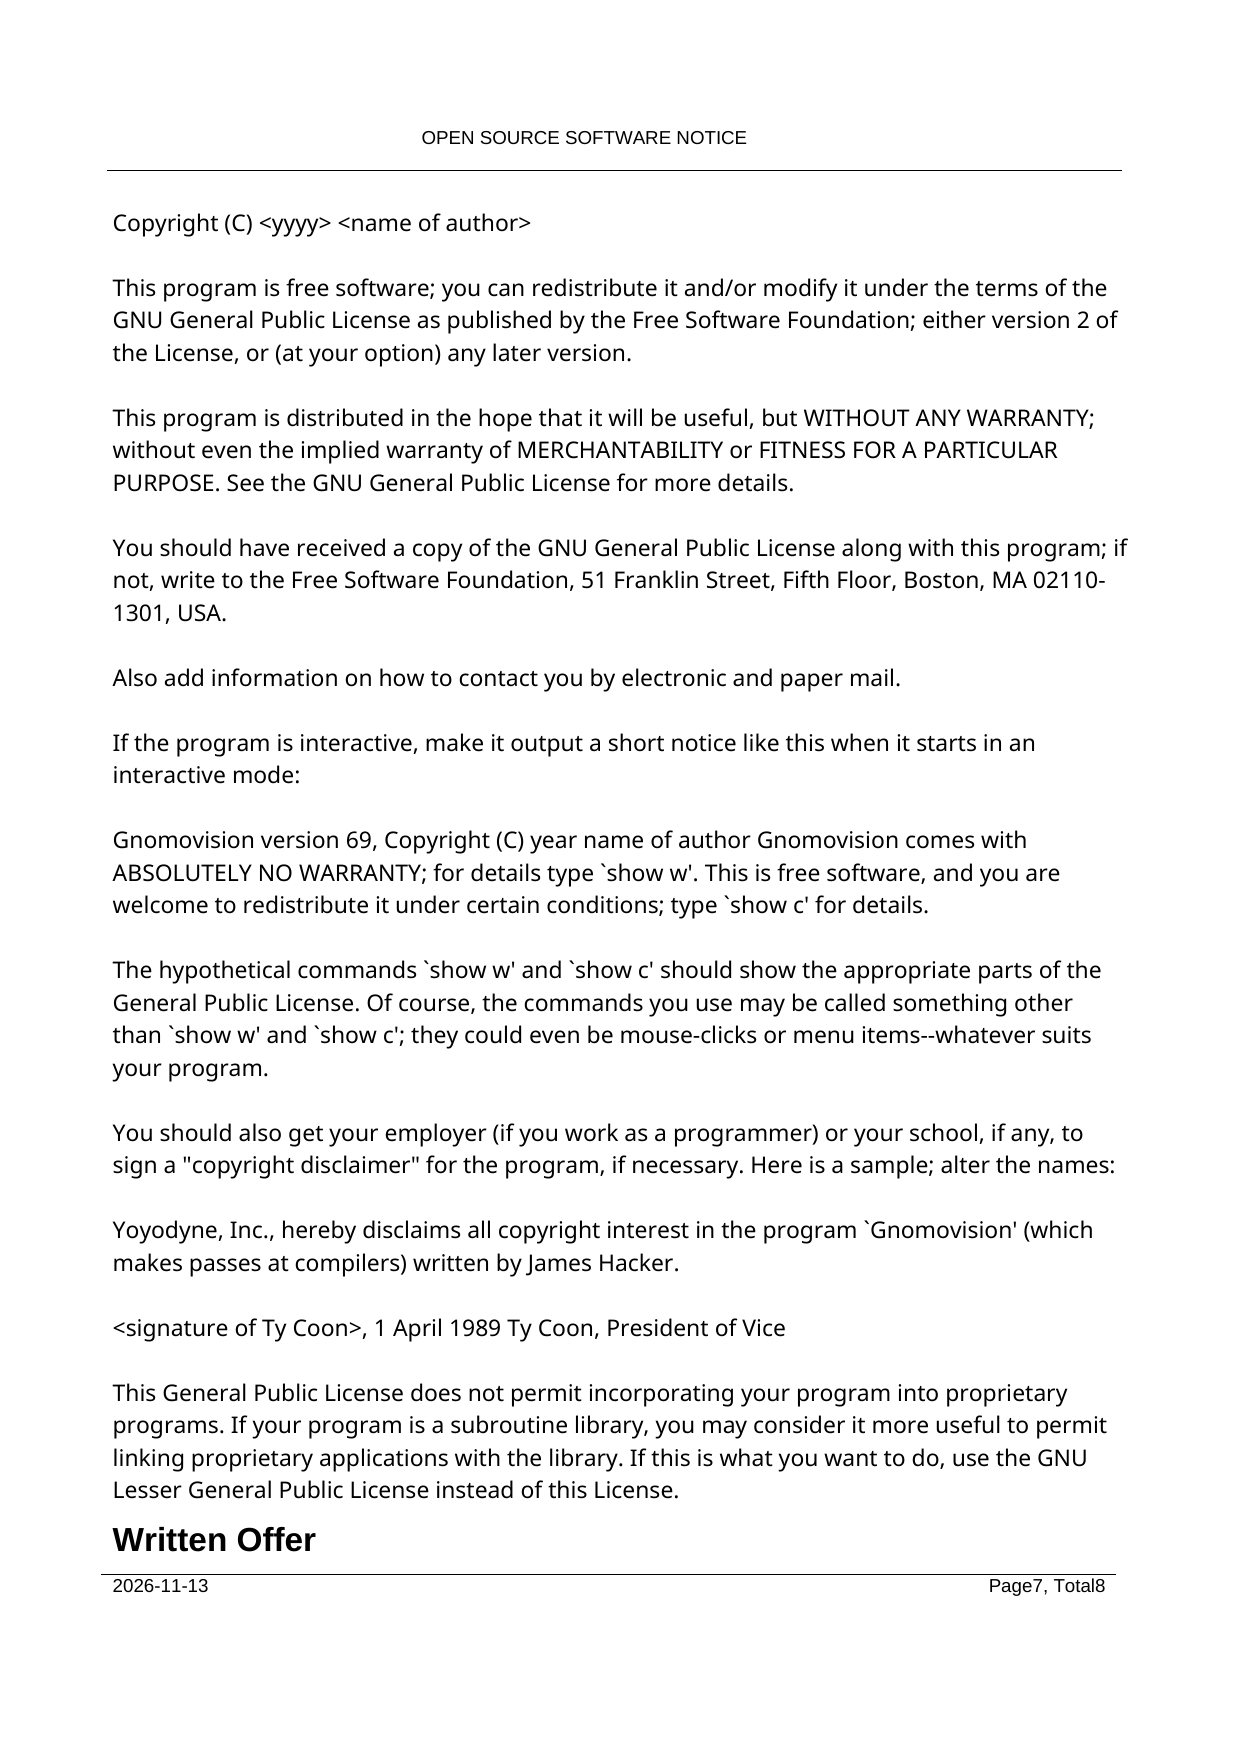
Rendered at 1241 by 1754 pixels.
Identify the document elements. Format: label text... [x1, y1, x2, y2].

text Written Offer [112, 1506, 1128, 1571]
text Yoyodyne, Inc., hereby disclaims all copyright interest in the program `Gnomovision' (which makes passes at compilers) written by James Hacker. [112, 1214, 1128, 1279]
text Gnomovision version 69, Copyright (C) year name of author Gnomovision comes with ABSOLUTELY NO WARRANTY; for details type `show w'. This is free software, and you are welcome to redistribute it under certain conditions; type `show c' for details. [112, 824, 1128, 921]
text Copyright (C) <yyyy> <name of author> [112, 206, 1128, 239]
text You should have received a copy of the GNU General Public License along with this program; if not, write to the Free Software Foundation, 51 Franklin Street, Fifth Floor, Boston, MA 02110-1301, USA. [112, 531, 1128, 629]
text The hypothetical commands `show w' and `show c' should show the appropriate parts of the General Public License. Of course, the commands you use may be called something other than `show w' and `show c'; they could even be mouse-clicks or menu items--whatever suits your program. [112, 954, 1128, 1084]
text You should also get your employer (if you work as a programmer) or your school, if any, to sign a "copyright disclaimer" for the program, if necessary. Here is a sample; alter the names: [112, 1116, 1128, 1181]
text This program is free software; you can redistribute it and/or modify it under the terms of the GNU General Public License as published by the Free Software Foundation; either version 2 of the License, or (at your option) any later version. [112, 271, 1128, 369]
text If the program is interactive, make it output a short notice like this when it starts in an interactive mode: [112, 726, 1128, 791]
text This General Public License does not permit incorporating your program into proprietary programs. If your program is a subroutine library, you may consider it more useful to permit linking proprietary applications with the library. If this is what you want to do, use the GNU Lesser General Public License instead of this License. [112, 1376, 1128, 1506]
text <signature of Ty Coon>, 1 April 1989 Ty Coon, President of Vice [112, 1311, 1128, 1344]
text This program is distributed in the hope that it will be useful, but WITHOUT ANY WARRANTY; without even the implied warranty of MERCHANTABILITY or FITNESS FOR A PARTICULAR PURPOSE. See the GNU General Public License for more details. [112, 401, 1128, 499]
text Also add information on how to contact you by electronic and paper mail. [112, 661, 1128, 694]
